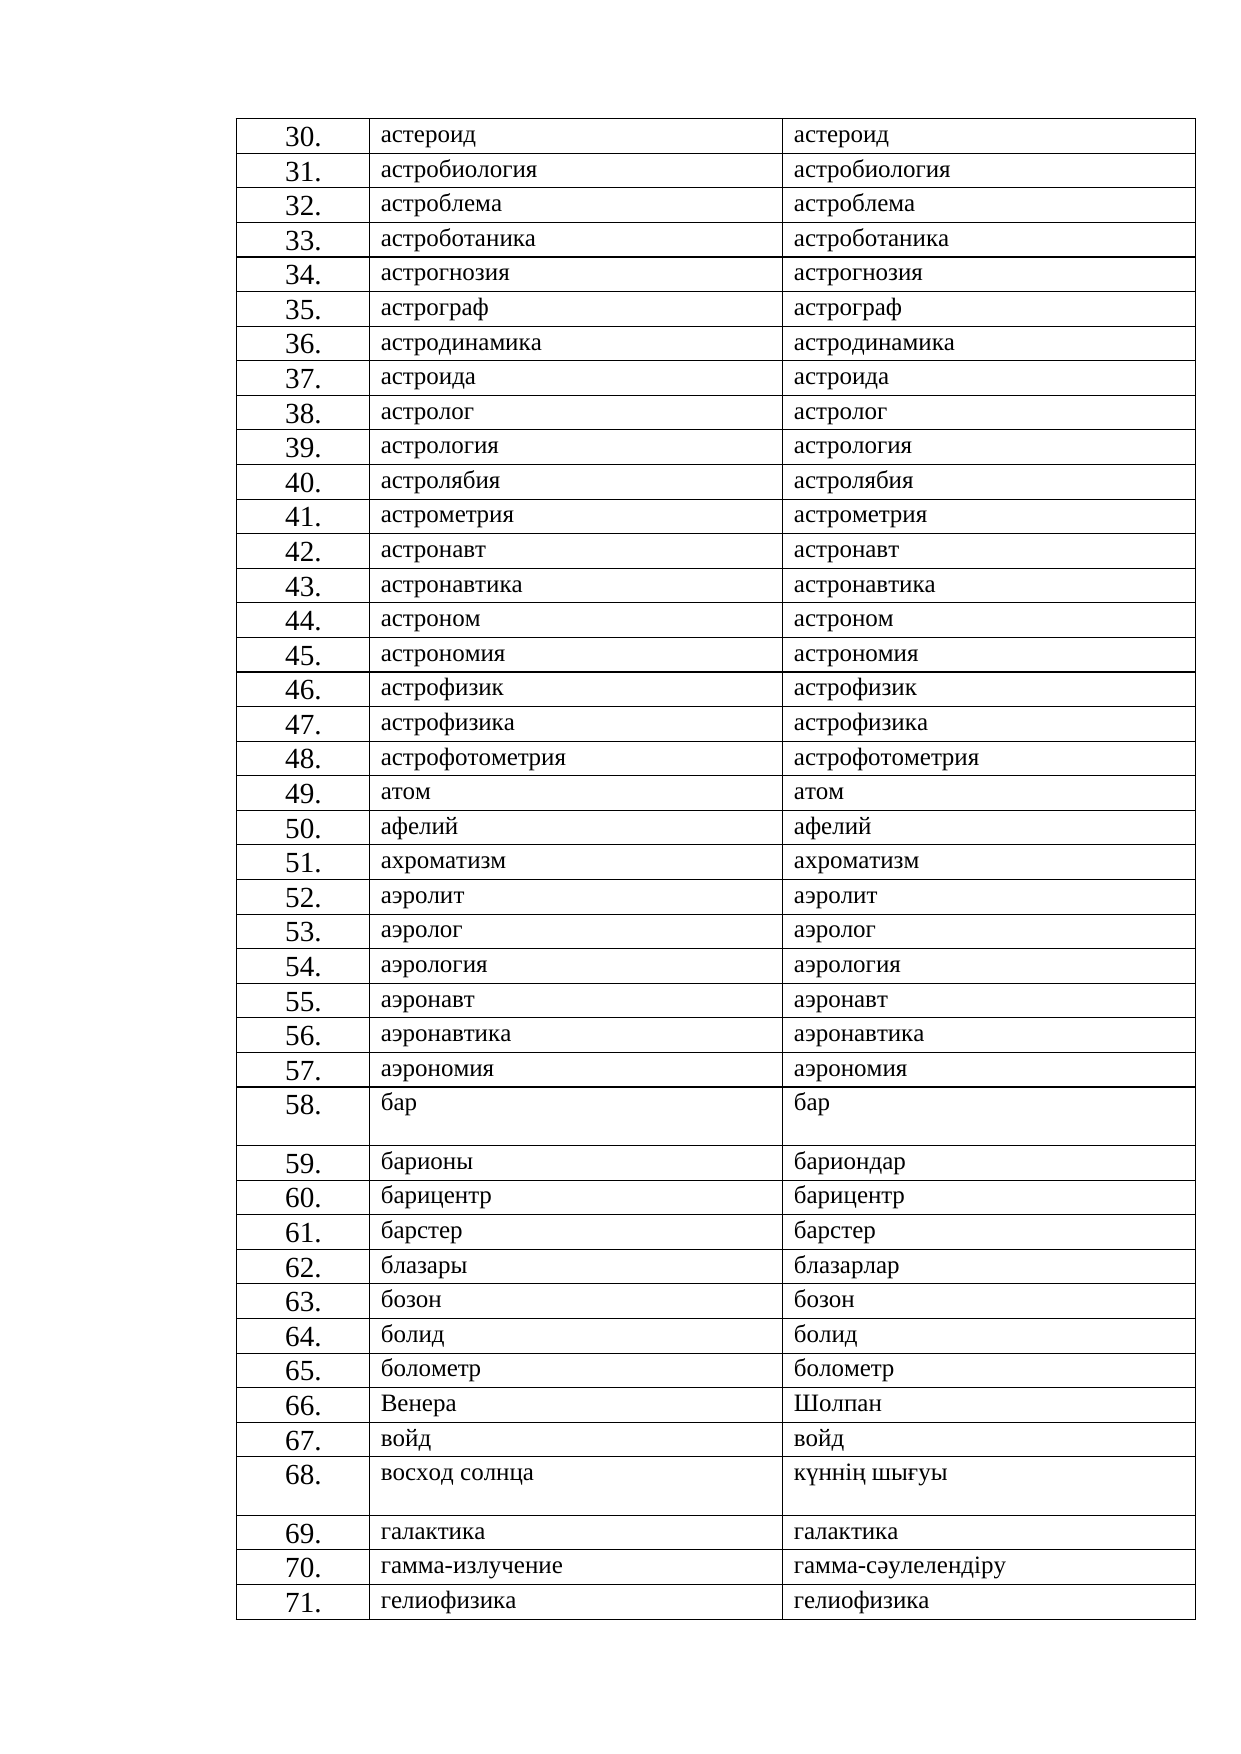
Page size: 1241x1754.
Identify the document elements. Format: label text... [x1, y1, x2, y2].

table_cell Шолпан [783, 1388, 1195, 1422]
table_cell астроида [783, 361, 1195, 395]
table_cell [237, 569, 369, 602]
table_cell аэрономия [783, 1053, 1195, 1086]
table_cell [237, 1250, 369, 1283]
table_cell [237, 603, 369, 637]
table_cell астрофотометрия [783, 742, 1195, 775]
table_cell [237, 1146, 369, 1179]
table_cell [237, 811, 369, 844]
table_cell [237, 1215, 369, 1249]
table_cell астроблема [783, 188, 1195, 222]
table_cell [237, 1457, 369, 1515]
table_cell [237, 707, 369, 741]
table_cell [237, 880, 369, 913]
table_cell астрометрия [783, 500, 1195, 533]
table_cell бар [783, 1088, 1195, 1145]
table_cell [237, 984, 369, 1017]
table_cell барстер [370, 1215, 782, 1249]
table_cell астрограф [783, 292, 1195, 326]
table_cell аэронавт [370, 984, 782, 1017]
table_cell [237, 742, 369, 775]
table_cell астрология [783, 430, 1195, 464]
table_cell [237, 1319, 369, 1352]
table_cell астродинамика [783, 327, 1195, 360]
table_cell астрофизика [783, 707, 1195, 741]
table_cell [237, 1181, 369, 1214]
table_cell атом [370, 776, 782, 810]
table_cell астроботаника [370, 223, 782, 256]
table_cell [237, 119, 369, 153]
table_cell аэролит [783, 880, 1195, 913]
table_cell [237, 500, 369, 533]
table_cell астролог [783, 396, 1195, 429]
table_cell астрофотометрия [370, 742, 782, 775]
table_cell астрогнозия [783, 258, 1195, 291]
table_cell астроботаника [783, 223, 1195, 256]
table_cell [237, 949, 369, 983]
table_cell аэролит [370, 880, 782, 913]
table_cell аэролог [783, 915, 1195, 948]
table_cell астрономия [370, 638, 782, 671]
table_cell бозон [370, 1284, 782, 1318]
table_cell галактика [370, 1516, 782, 1549]
table_cell [237, 430, 369, 464]
table_cell [237, 258, 369, 291]
table_cell афелий [783, 811, 1195, 844]
table_cell аэронавтика [783, 1018, 1195, 1052]
table_cell астрометрия [370, 500, 782, 533]
table_cell [237, 327, 369, 360]
table_cell астронавт [783, 534, 1195, 568]
table_cell [237, 465, 369, 498]
table_cell болометр [783, 1354, 1195, 1387]
table_cell аэронавтика [370, 1018, 782, 1052]
table_cell войд [783, 1423, 1195, 1456]
table_cell [237, 188, 369, 222]
table_cell [237, 1550, 369, 1584]
table_cell [237, 1423, 369, 1456]
table_cell болид [370, 1319, 782, 1352]
table_cell бариондар [783, 1146, 1195, 1179]
table_cell астероид [783, 119, 1195, 153]
table_cell астрономия [783, 638, 1195, 671]
table_cell астрофизика [370, 707, 782, 741]
table_cell күннің шығуы [783, 1457, 1195, 1515]
table_cell астроида [370, 361, 782, 395]
table_cell [237, 1018, 369, 1052]
table_cell астроном [370, 603, 782, 637]
table_cell гелиофизика [370, 1585, 782, 1618]
table_cell ахроматизм [370, 845, 782, 879]
table_cell блазары [370, 1250, 782, 1283]
table_cell гамма-сәулелендіру [783, 1550, 1195, 1584]
table_cell астероид [370, 119, 782, 153]
table_cell астролябия [370, 465, 782, 498]
table_cell барицентр [370, 1181, 782, 1214]
table_cell болид [783, 1319, 1195, 1352]
table_cell астроном [783, 603, 1195, 637]
table_cell астронавтика [370, 569, 782, 602]
table_cell [237, 638, 369, 671]
table_cell [237, 223, 369, 256]
table_cell астрофизик [783, 673, 1195, 706]
table_cell астродинамика [370, 327, 782, 360]
table_cell [237, 1284, 369, 1318]
table_cell аэрология [783, 949, 1195, 983]
table_cell гелиофизика [783, 1585, 1195, 1618]
table_cell [237, 915, 369, 948]
table_cell аэрономия [370, 1053, 782, 1086]
table_cell бар [370, 1088, 782, 1145]
table_cell аэрология [370, 949, 782, 983]
table_cell астрология [370, 430, 782, 464]
table_cell ахроматизм [783, 845, 1195, 879]
table_cell болометр [370, 1354, 782, 1387]
table_cell [237, 1088, 369, 1145]
table_cell [237, 534, 369, 568]
table_cell [237, 1354, 369, 1387]
table_cell астробиология [783, 154, 1195, 187]
table_cell [237, 1516, 369, 1549]
table_cell барицентр [783, 1181, 1195, 1214]
table_cell астрограф [370, 292, 782, 326]
table_cell [237, 396, 369, 429]
table_cell блазарлар [783, 1250, 1195, 1283]
table_cell галактика [783, 1516, 1195, 1549]
table_cell барстер [783, 1215, 1195, 1249]
table_cell атом [783, 776, 1195, 810]
table_cell [237, 776, 369, 810]
table_cell [237, 361, 369, 395]
table_cell аэролог [370, 915, 782, 948]
table_cell восход солнца [370, 1457, 782, 1515]
table_cell [237, 845, 369, 879]
table_cell афелий [370, 811, 782, 844]
table_cell астронавтика [783, 569, 1195, 602]
table_cell гамма-излучение [370, 1550, 782, 1584]
table_cell аэронавт [783, 984, 1195, 1017]
table_cell [237, 1053, 369, 1086]
table_cell [237, 673, 369, 706]
table_cell астролог [370, 396, 782, 429]
table_cell [237, 1388, 369, 1422]
table_cell астронавт [370, 534, 782, 568]
table_cell бозон [783, 1284, 1195, 1318]
table_cell Венера [370, 1388, 782, 1422]
table_cell [237, 154, 369, 187]
table_cell [237, 1585, 369, 1618]
table_cell астроблема [370, 188, 782, 222]
table_cell барионы [370, 1146, 782, 1179]
table_cell [237, 292, 369, 326]
table_cell астролябия [783, 465, 1195, 498]
table_cell астрогнозия [370, 258, 782, 291]
table_cell астрофизик [370, 673, 782, 706]
table_cell астробиология [370, 154, 782, 187]
table_cell войд [370, 1423, 782, 1456]
